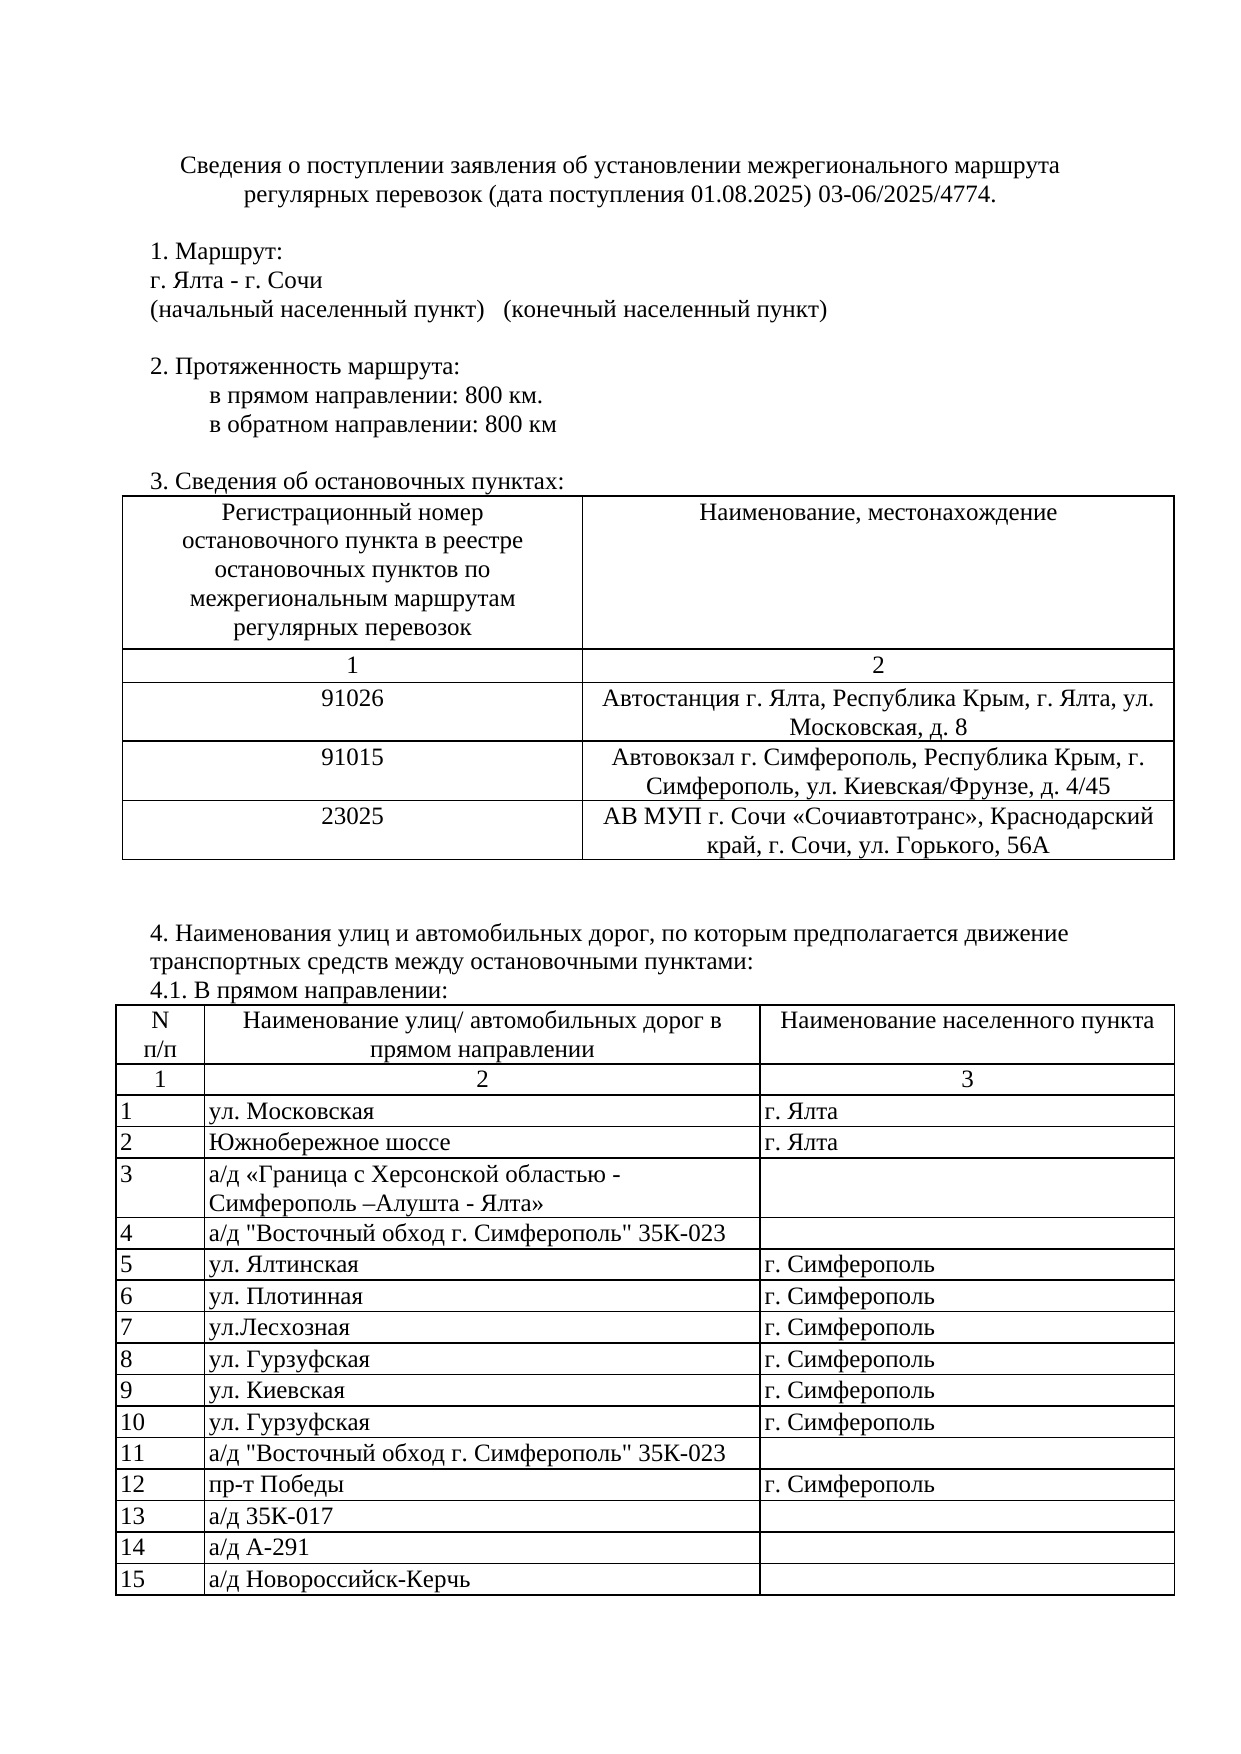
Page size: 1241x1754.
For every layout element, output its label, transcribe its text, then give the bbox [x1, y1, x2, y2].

text 4.1. В прямом направлении: [150, 975, 1090, 1004]
table_cell г. Симферополь [761, 1250, 1174, 1279]
table_cell 13 [117, 1501, 204, 1531]
table_cell г. Симферополь [761, 1344, 1174, 1374]
table_cell 3 [117, 1159, 204, 1216]
text 4. Наименования улиц и автомобильных дорог, по которым предполагается движение транспортных средств между остановочными пунктами: [150, 918, 1090, 975]
text г. Ялта - г. Сочи [150, 265, 1090, 294]
table_cell Автостанция г. Ялта, Республика Крым, г. Ялта, ул. Московская, д. 8 [583, 683, 1173, 740]
table_header Наименование населенного пункта [761, 1006, 1174, 1063]
table_cell 9 [117, 1375, 204, 1405]
table_cell 1 [123, 650, 582, 681]
table_cell 6 [117, 1281, 204, 1311]
table_cell 1 [117, 1065, 204, 1094]
table_cell 14 [117, 1533, 204, 1562]
table_cell а/д 35К-017 [205, 1501, 759, 1531]
table_header Наименование улиц/ автомобильных дорог в прямом направлении [205, 1006, 759, 1063]
table_cell 10 [117, 1407, 204, 1437]
table_cell пр-т Победы [205, 1470, 759, 1499]
table_cell 91015 [123, 742, 582, 799]
text 3. Сведения об остановочных пунктах: [150, 466, 1090, 495]
table_cell а/д "Восточный обход г. Симферополь" 35К-023 [205, 1438, 759, 1468]
table_cell г. Ялта [761, 1096, 1174, 1126]
table_cell [761, 1438, 1174, 1468]
table_cell 8 [117, 1344, 204, 1374]
table_cell г. Симферополь [761, 1312, 1174, 1342]
text (начальный населенный пункт) (конечный населенный пункт) [150, 294, 1090, 322]
table_cell ул. Гурзуфская [205, 1344, 759, 1374]
text Сведения о поступлении заявления об установлении межрегионального маршрута регулярных перевозок (дата поступления 01.08.2025) 03-06/2025/4774. [150, 150, 1090, 207]
table_cell ул. Плотинная [205, 1281, 759, 1311]
table_cell ул. Ялтинская [205, 1250, 759, 1279]
table_cell Южнобережное шоссе [205, 1127, 759, 1157]
table_header Наименование, местонахождение [583, 497, 1173, 648]
text в прямом направлении: 800 км. [150, 380, 1090, 409]
table_cell 7 [117, 1312, 204, 1342]
table_cell 12 [117, 1470, 204, 1499]
table_cell а/д Новороссийск-Керчь [205, 1564, 759, 1594]
table_cell 4 [117, 1218, 204, 1248]
table_cell [761, 1564, 1174, 1594]
table_cell 23025 [123, 801, 582, 858]
table_cell а/д А-291 [205, 1533, 759, 1562]
table_cell [761, 1159, 1174, 1216]
table_cell 2 [583, 650, 1173, 681]
table_cell ул. Гурзуфская [205, 1407, 759, 1437]
table_cell [761, 1501, 1174, 1531]
table_cell г. Симферополь [761, 1281, 1174, 1311]
table_cell 5 [117, 1250, 204, 1279]
table_cell 91026 [123, 683, 582, 740]
table_cell АВ МУП г. Сочи «Сочиавтотранс», Краснодарский край, г. Сочи, ул. Горького, 56А [583, 801, 1173, 858]
table_cell г. Ялта [761, 1127, 1174, 1157]
table_cell г. Симферополь [761, 1407, 1174, 1437]
table_cell ул. Московская [205, 1096, 759, 1126]
table_cell [761, 1533, 1174, 1562]
table_cell а/д «Граница с Херсонской областью - Симферополь –Алушта - Ялта» [205, 1159, 759, 1216]
table_cell ул. Киевская [205, 1375, 759, 1405]
table_cell ул.Лесхозная [205, 1312, 759, 1342]
text 2. Протяженность маршрута: [150, 351, 1090, 380]
table_cell 3 [761, 1065, 1174, 1094]
table_cell г. Симферополь [761, 1375, 1174, 1405]
table_cell 1 [117, 1096, 204, 1126]
table_cell 2 [117, 1127, 204, 1157]
table_header N п/п [117, 1006, 204, 1063]
table_header Регистрационный номер остановочного пункта в реестре остановочных пунктов по межрегиональным маршрутам регулярных перевозок [123, 497, 582, 648]
table_cell [761, 1218, 1174, 1248]
table_cell а/д "Восточный обход г. Симферополь" 35К-023 [205, 1218, 759, 1248]
table_cell г. Симферополь [761, 1470, 1174, 1499]
text в обратном направлении: 800 км [150, 409, 1090, 437]
text 1. Маршрут: [150, 236, 1090, 265]
table_cell 15 [117, 1564, 204, 1594]
table_cell 2 [205, 1065, 759, 1094]
table_cell Автовокзал г. Симферополь, Республика Крым, г. Симферополь, ул. Киевская/Фрунзе, д. 4/45 [583, 742, 1173, 799]
table_cell 11 [117, 1438, 204, 1468]
